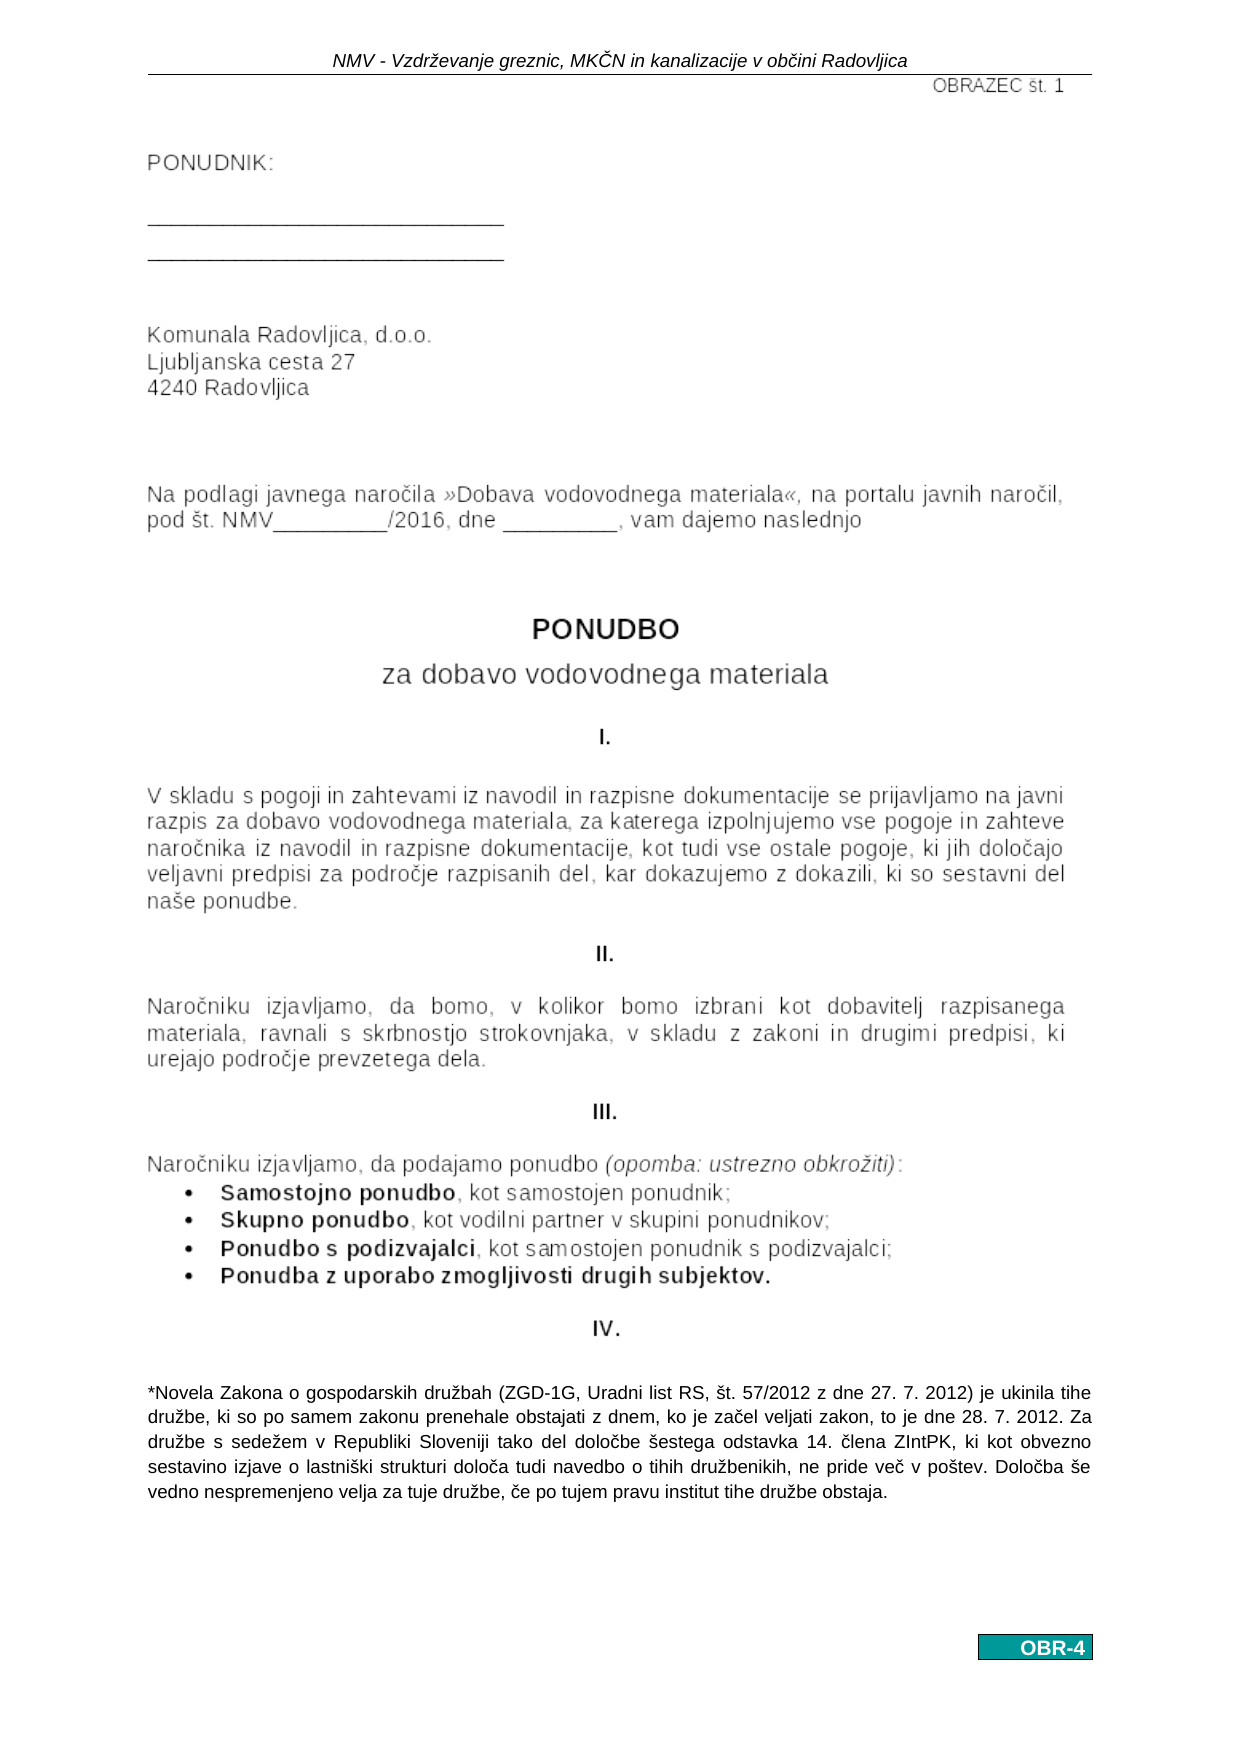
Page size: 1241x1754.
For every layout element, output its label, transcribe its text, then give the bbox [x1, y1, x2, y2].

table_header OBR-4 [979, 1635, 1092, 1659]
text *Novela Zakona o gospodarskih družbah (ZGD-1G, Uradni list RS, št. 57/2012 z dne 27. 7. 2012) je ukinila tihe družbe, ki so po samem zakonu prenehale obstajati z dnem, ko je začel veljati zakon, to je dne 28. 7. 2012. Za družbe s sedežem v Republiki Sloveniji tako del določbe šestega odstavka 14. člena ZIntPK, ki kot obvezno sestavino izjave o lastniški strukturi določa tudi navedbo o tihih družbenikih, ne pride več v poštev. Določba še vedno nespremenjeno velja za tuje družbe, če po tujem pravu institut tihe družbe obstaja. [148, 1382, 1092, 1502]
